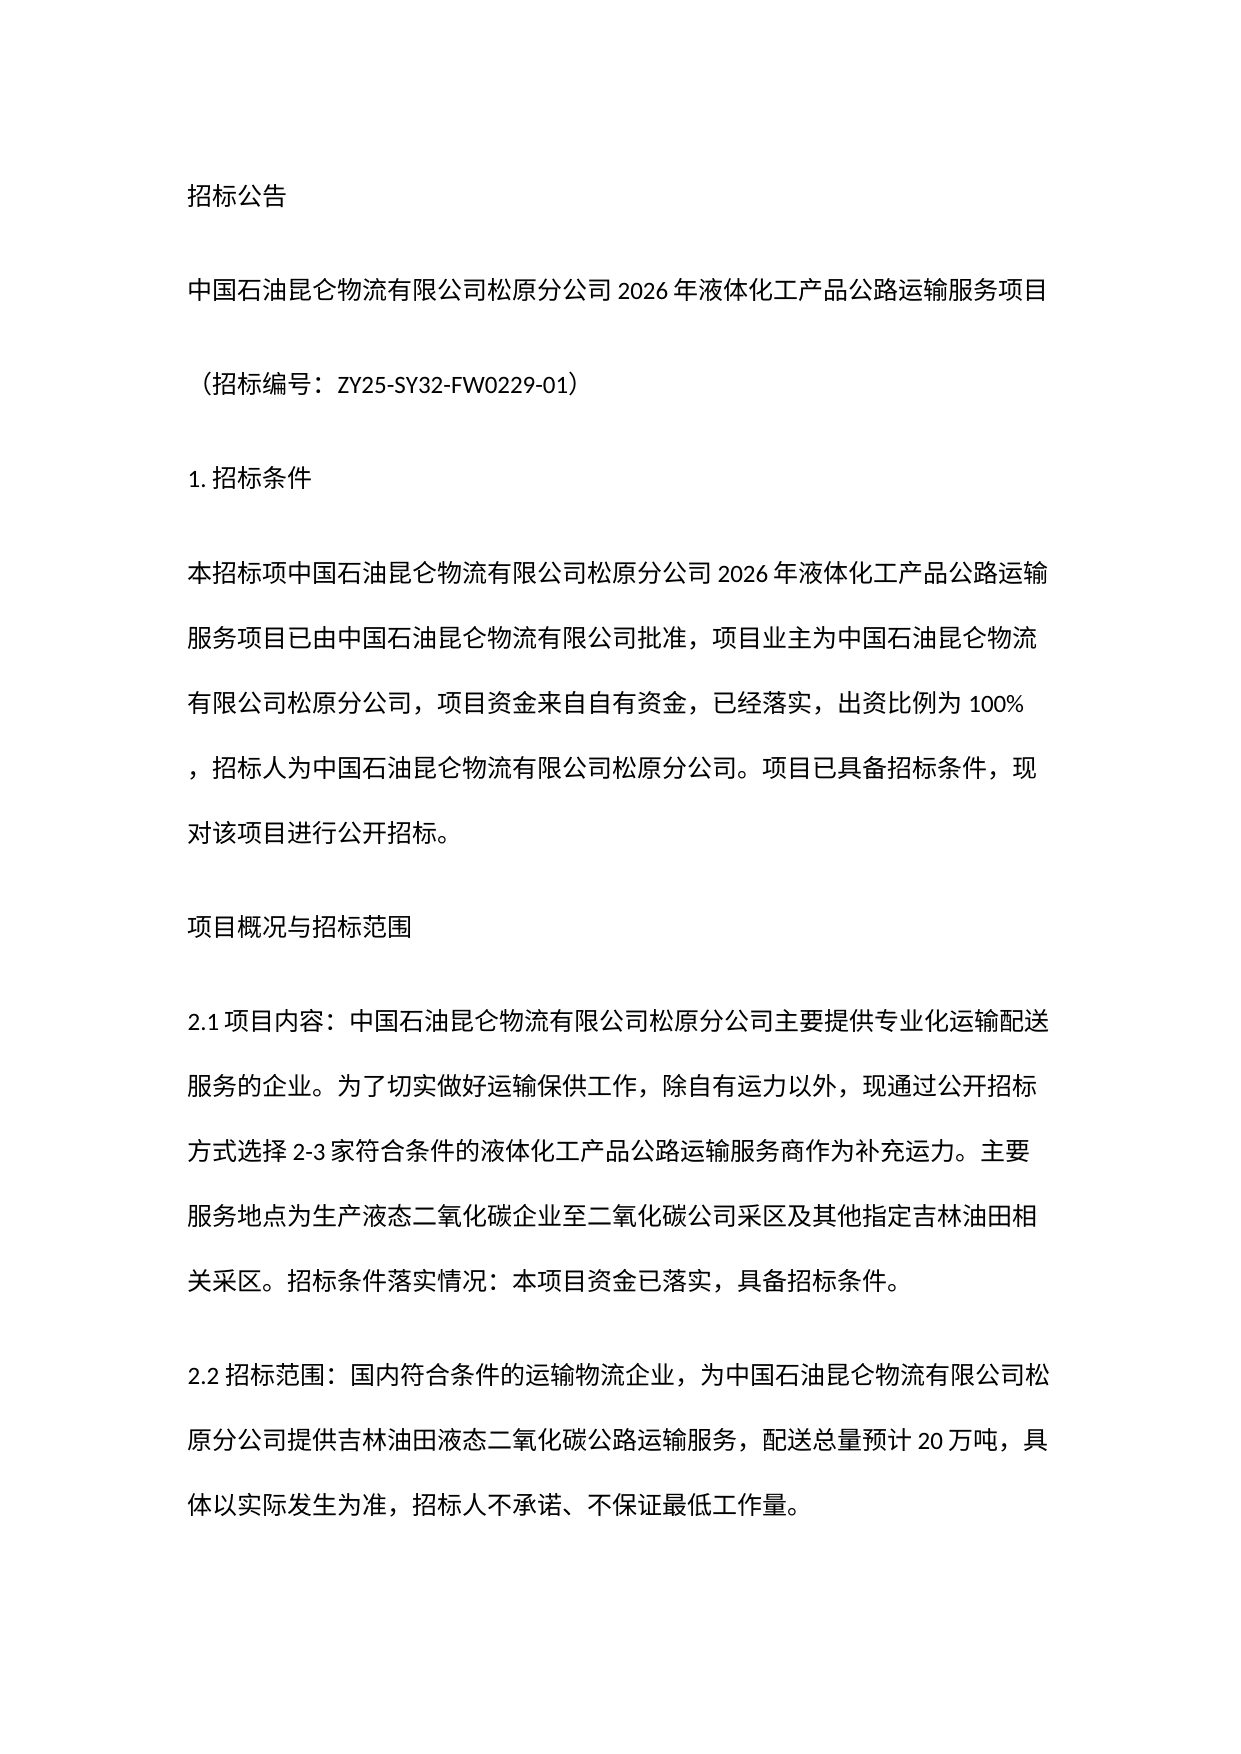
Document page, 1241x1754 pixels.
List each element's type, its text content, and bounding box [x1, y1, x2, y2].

text 2.1项目内容：中国石油昆仑物流有限公司松原分公司主要提供专业化运输配送服务的企业。为了切实做好运输保供工作，除自有运力以外，现通过公开招标方式选择2-3家符合条件的液体化工产品公路运输服务商作为补充运力。主要服务地点为生产液态二氧化碳企业至二氧化碳公司采区及其他指定吉林油田相关采区。招标条件落实情况：本项目资金已落实，具备招标条件。 [187, 987, 1053, 1312]
text 本招标项中国石油昆仑物流有限公司松原分公司2026年液体化工产品公路运输服务项目已由中国石油昆仑物流有限公司批准，项目业主为中国石油昆仑物流有限公司松原分公司，项目资金来自自有资金，已经落实，出资比例为 100% ，招标人为中国石油昆仑物流有限公司松原分公司。项目已具备招标条件，现对该项目进行公开招标。 [187, 539, 1053, 864]
text 项目概况与招标范围 [187, 893, 1053, 958]
text 招标公告 [187, 162, 1053, 227]
text 2.2 招标范围：国内符合条件的运输物流企业，为中国石油昆仑物流有限公司松原分公司提供吉林油田液态二氧化碳公路运输服务，配送总量预计20万吨，具体以实际发生为准，招标人不承诺、不保证最低工作量。 [187, 1341, 1053, 1536]
text 1. 招标条件 [187, 444, 1053, 509]
text （招标编号：ZY25-SY32-FW0229-01） [187, 350, 1053, 415]
text 中国石油昆仑物流有限公司松原分公司2026年液体化工产品公路运输服务项目 [187, 256, 1053, 321]
